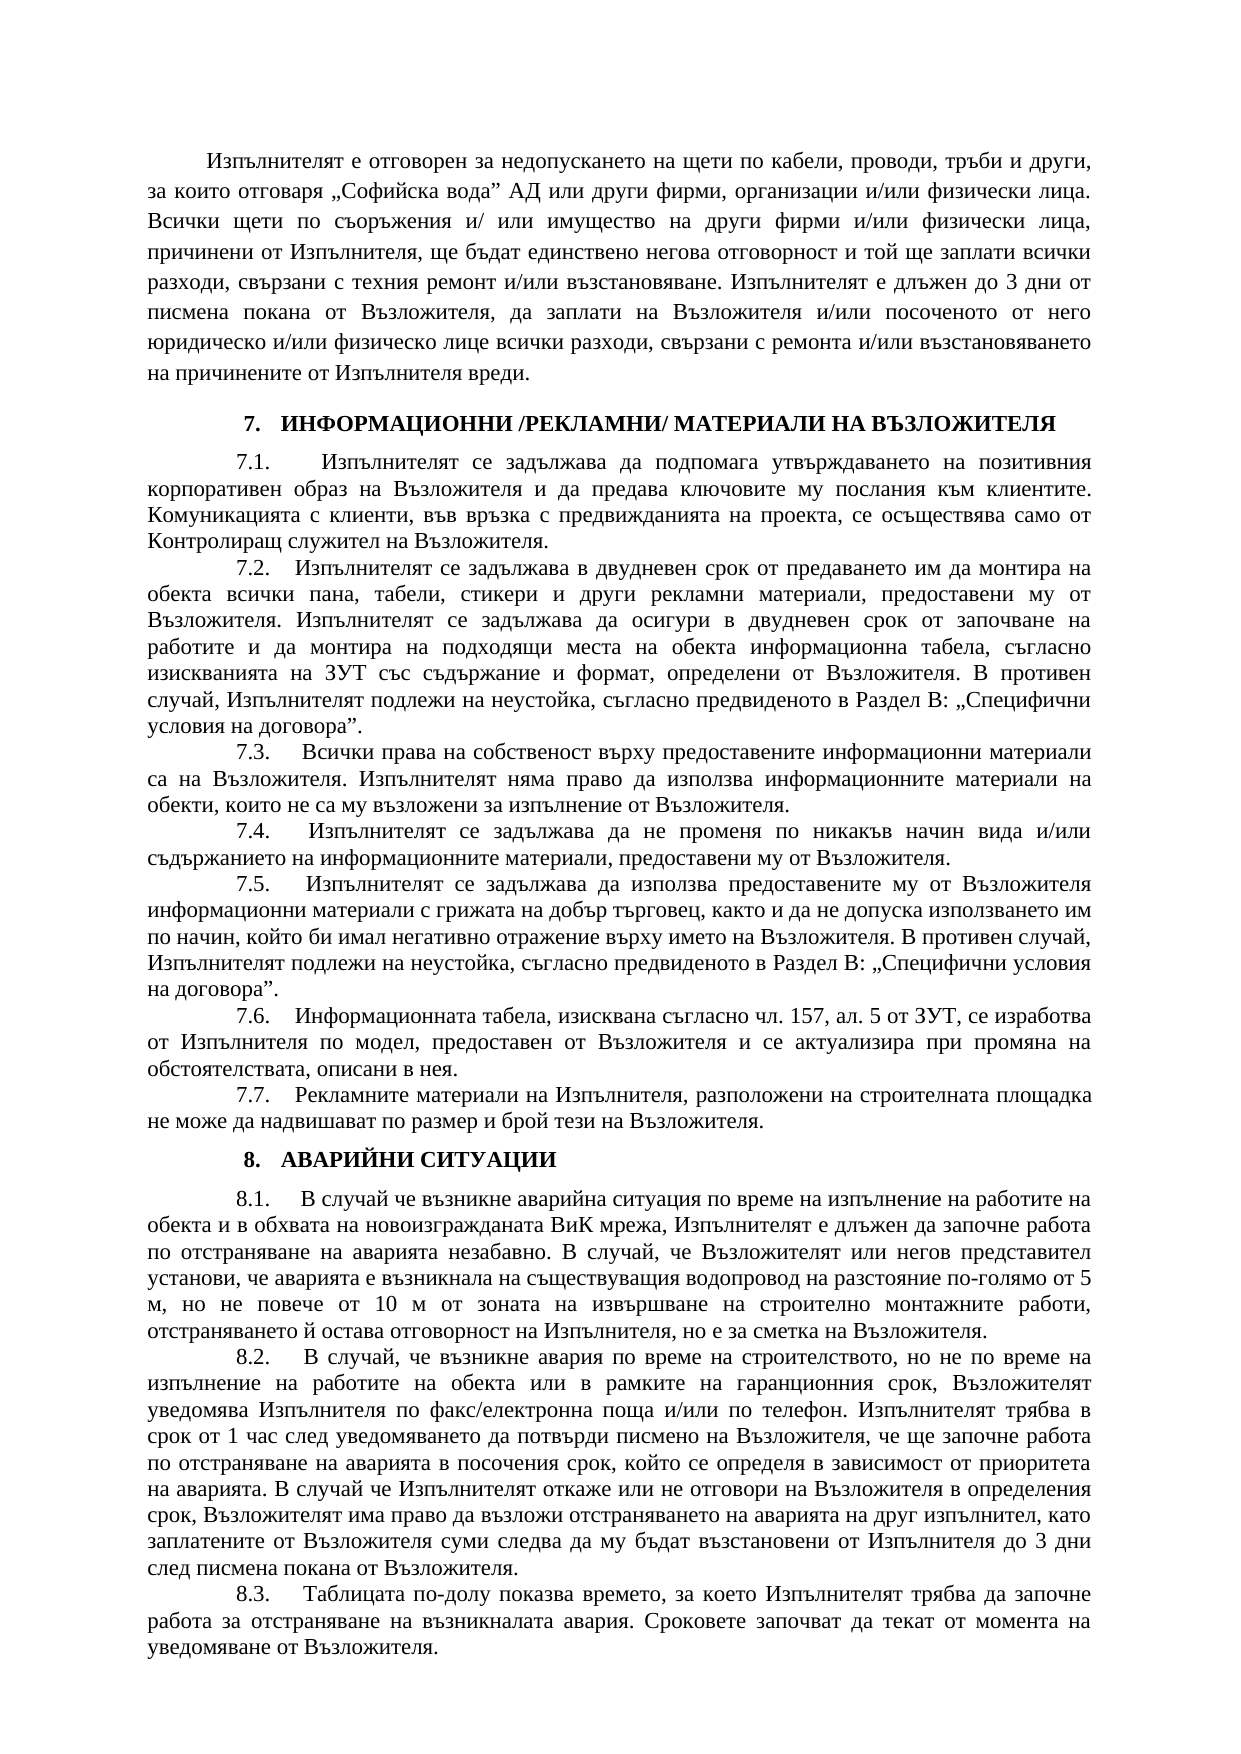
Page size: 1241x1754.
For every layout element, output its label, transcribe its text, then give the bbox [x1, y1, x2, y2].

list Изпълнителят се задължава да подпомага утвърждаването на позитивния корпоративен образ на Възложителя и да предава ключовите му послания към клиентите. Комуникацията с клиенти, във връзка с предвижданията на проекта, се осъществява само от Контролиращ служител на Възложителя. [147, 448, 1093, 554]
list АВАРИЙНИ СИТУАЦИИ [243, 1146, 1093, 1172]
list Всички права на собственост върху предоставените информационни материали са на Възложителя. Изпълнителят няма право да използва информационните материали на обекти, които не са му възложени за изпълнение от Възложителя. [147, 738, 1093, 817]
list В случай че възникне аварийна ситуация по време на изпълнение на работите на обекта и в обхвата на новоизгражданата ВиК мрежа, Изпълнителят е длъжен да започне работа по отстраняване на аварията незабавно. В случай, че Възложителят или негов представител установи, че аварията е възникнала на съществуващия водопровод на разстояние по-голямо от 5 м, но не повече от 10 м от зоната на извършване на строително монтажните работи, отстраняването й остава отговорност на Изпълнителя, но е за сметка на Възложителя. [147, 1185, 1093, 1343]
text Изпълнителят е отговорен за недопускането на щети по кабели, проводи, тръби и други, за които отговаря „Софийска вода” АД или други фирми, организации и/или физически лица. Всички щети по съоръжения и/ или имущество на други фирми и/или физически лица, причинени от Изпълнителя, ще бъдат единствено негова отговорност и той ще заплати всички разходи, свързани с техния ремонт и/или възстановяване. Изпълнителят е длъжен до 3 дни от писмена покана от Възложителя, да заплати на Възложителя и/или посоченото от него юридическо и/или физическо лице всички разходи, свързани с ремонта и/или възстановяването на причинените от Изпълнителя вреди. [147, 147, 1093, 385]
list Изпълнителят се задължава да не променя по никакъв начин вида и/или съдържанието на информационните материали, предоставени му от Възложителя. [147, 817, 1093, 870]
list Информационната табела, изисквана съгласно чл. 157, ал. 5 от ЗУТ, се изработва от Изпълнителя по модел, предоставен от Възложителя и се актуализира при промяна на обстоятелствата, описани в нея. [147, 1002, 1093, 1081]
list Изпълнителят се задължава да използва предоставените му от Възложителя информационни материали с грижата на добър търговец, както и да не допуска използването им по начин, който би имал негативно отражение върху името на Възложителя. В противен случай, Изпълнителят подлежи на неустойка, съгласно предвиденото в Раздел В: „Специфични условия на договора”. [147, 870, 1093, 1002]
list Рекламните материали на Изпълнителя, разположени на строителната площадка не може да надвишават по размер и брой тези на Възложителя. [147, 1081, 1093, 1134]
list ИНФОРМАЦИОННИ /РЕКЛАМНИ/ МАТЕРИАЛИ НА ВЪЗЛОЖИТЕЛЯ [243, 409, 1093, 436]
list Изпълнителят се задължава в двудневен срок от предаването им да монтира на обекта всички пана, табели, стикери и други рекламни материали, предоставени му от Възложителя. Изпълнителят се задължава да осигури в двудневен срок от започване на работите и да монтира на подходящи места на обекта информационна табела, съгласно изискванията на ЗУТ със съдържание и формат, определени от Възложителя. В противен случай, Изпълнителят подлежи на неустойка, съгласно предвиденото в Раздел В: „Специфични условия на договора”. [147, 554, 1093, 738]
list Таблицата по-долу показва времето, за което Изпълнителят трябва да започне работа за отстраняване на възникналата авария. Сроковете започват да текат от момента на уведомяване от Възложителя. [147, 1580, 1093, 1659]
list В случай, че възникне авария по време на строителството, но не по време на изпълнение на работите на обекта или в рамките на гаранционния срок, Възложителят уведомява Изпълнителя по факс/електронна поща и/или по телефон. Изпълнителят трябва в срок от 1 час след уведомяването да потвърди писмено на Възложителя, че ще започне работа по отстраняване на аварията в посочения срок, който се определя в зависимост от приоритета на аварията. В случай че Изпълнителят откаже или не отговори на Възложителя в определения срок, Възложителят има право да възложи отстраняването на аварията на друг изпълнител, като заплатените от Възложителя суми следва да му бъдат възстановени от Изпълнителя до 3 дни след писмена покана от Възложителя. [147, 1343, 1093, 1580]
